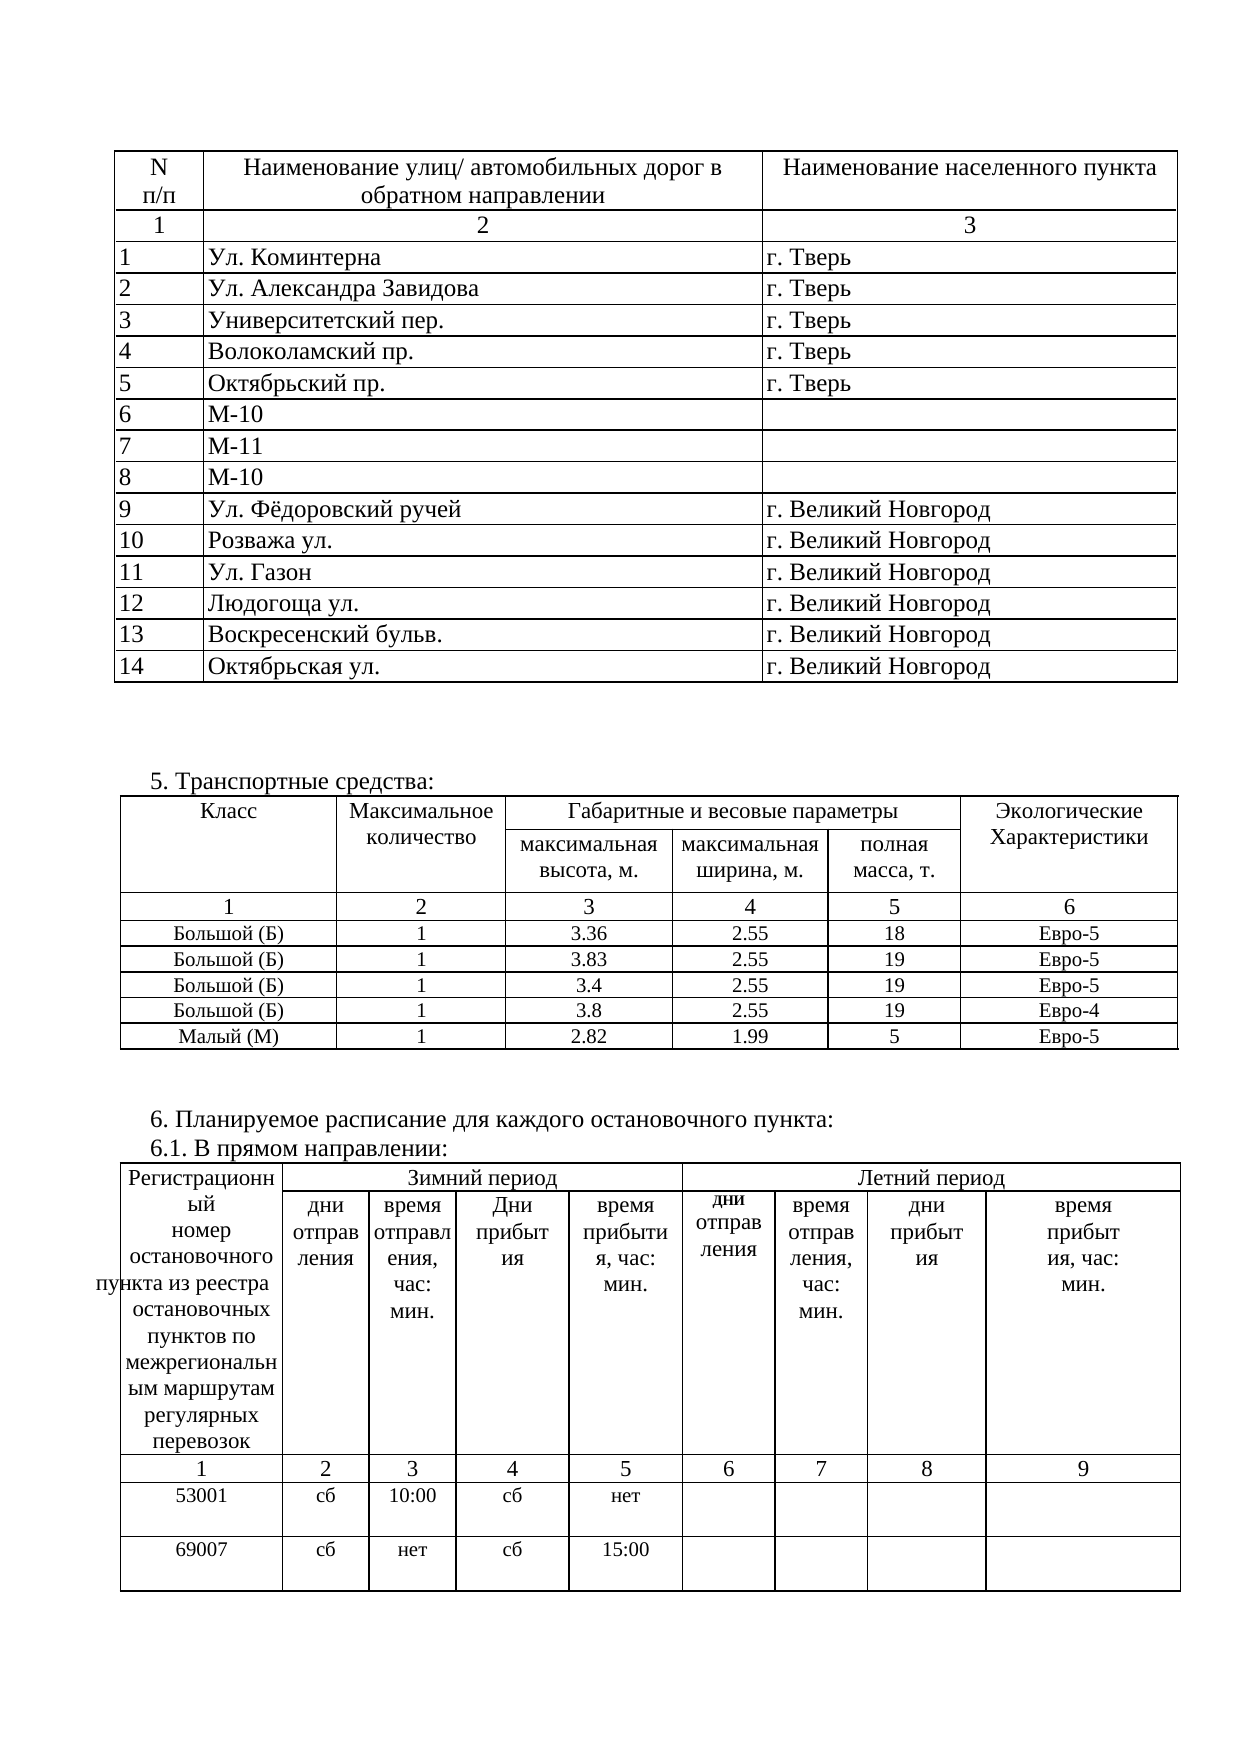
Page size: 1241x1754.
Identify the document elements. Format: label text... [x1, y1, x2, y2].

table_header Габаритные и весовые параметры [506, 797, 960, 828]
table_cell 1 [337, 1024, 505, 1048]
table_cell Университетский пер. [204, 305, 762, 335]
table_cell 2 [204, 211, 762, 241]
table_cell сб [457, 1483, 568, 1536]
table_cell 2 [283, 1455, 368, 1481]
table_cell 3 [506, 893, 672, 920]
table_cell 4 [115, 336, 203, 366]
table_cell [776, 1483, 867, 1536]
table_cell Волоколамский пр. [204, 337, 762, 366]
table_cell дни прибыт ия [868, 1192, 985, 1453]
table_cell Большой (Б) [121, 947, 336, 971]
table_cell время отправл ения, час: мин. [370, 1192, 455, 1453]
table_cell 69007 [121, 1537, 282, 1590]
table_cell 3.4 [506, 973, 672, 997]
table_cell 7 [115, 430, 203, 461]
table_cell Людогоща ул. [204, 588, 762, 618]
table_cell Евро-5 [961, 921, 1177, 945]
table_cell дни отправ ления [283, 1192, 368, 1453]
table_cell 18 [829, 921, 960, 945]
table_cell ДНИ отправ ления [683, 1192, 774, 1453]
table_cell 4 [673, 893, 827, 920]
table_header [121, 1164, 282, 1453]
table_cell 1 [121, 893, 336, 920]
table_cell 15:00 [570, 1537, 682, 1590]
table_cell Октябрьская ул. [204, 651, 762, 681]
table_cell 19 [829, 947, 960, 971]
table_cell 3 [763, 209, 1177, 241]
table_cell 1 [337, 973, 505, 997]
table_cell максимальная ширина, м. [673, 830, 827, 892]
table_cell [763, 461, 1177, 492]
table_cell г. Тверь [763, 241, 1177, 272]
table_cell 3.8 [506, 998, 672, 1022]
table_cell 5 [829, 1024, 960, 1048]
table_cell Малый (М) [121, 1024, 336, 1048]
table_cell 8 [868, 1455, 985, 1481]
table_cell Октябрьский пр. [204, 368, 762, 398]
table_cell сб [457, 1537, 568, 1590]
table_cell М-10 [204, 462, 762, 492]
table_cell 12 [115, 588, 203, 618]
table_cell 13 [115, 619, 203, 649]
table_cell 19 [829, 973, 960, 997]
table_cell 1 [115, 242, 203, 272]
table_cell 1 [115, 210, 203, 241]
table_cell Дни прибыт ия [457, 1192, 568, 1453]
table_cell нет [570, 1483, 682, 1536]
table_cell г. Тверь [763, 272, 1177, 303]
table_cell Ул. Александра Завидова [204, 274, 762, 303]
table_cell 4 [457, 1455, 568, 1481]
table_cell 10:00 [370, 1483, 455, 1536]
table_header Наименование улиц/ автомобильных дорог в обратном направлении [204, 152, 762, 209]
table_cell [987, 1483, 1180, 1536]
table_cell г. Тверь [763, 366, 1177, 398]
table_cell 3 [115, 305, 203, 335]
table_header Наименование населенного пункта [763, 152, 1177, 209]
table_cell 2.55 [673, 921, 827, 945]
table_cell 9 [115, 493, 203, 524]
table_cell Ул. Фёдоровский ручей [204, 494, 762, 524]
table_cell [987, 1537, 1180, 1590]
table_cell 2 [337, 893, 505, 920]
table_cell Евро-5 [961, 947, 1177, 971]
table_cell 3.83 [506, 947, 672, 971]
table_cell г. Тверь [763, 304, 1177, 335]
table_cell 5 [829, 893, 960, 920]
table_cell 53001 [121, 1483, 282, 1536]
table_cell 5 [570, 1455, 682, 1481]
table_cell 2.82 [506, 1024, 672, 1048]
text 6. Планируемое расписание для каждого остановочного пункта: [150, 1104, 1090, 1133]
table_cell Евро-4 [961, 998, 1177, 1022]
table_cell Ул. Коминтерна [204, 242, 762, 272]
table_cell 8 [115, 462, 203, 492]
table_cell 6 [115, 399, 203, 429]
table_cell 3.36 [506, 921, 672, 945]
table_cell Евро-5 [961, 973, 1177, 997]
table_cell максимальная высота, м. [506, 830, 672, 892]
table_cell нет [370, 1537, 455, 1590]
text 5. Транспортные средства: [150, 766, 1090, 795]
table_cell [683, 1537, 774, 1590]
table_cell 1.99 [673, 1024, 827, 1048]
table_cell г. Великий Новгород [763, 650, 1177, 681]
table_cell 11 [115, 556, 203, 587]
table_cell 1 [121, 1455, 282, 1481]
table_cell сб [283, 1483, 368, 1536]
table_cell 1 [337, 947, 505, 971]
table_cell 5 [115, 368, 203, 398]
table_cell 6 [961, 893, 1177, 920]
table_header Летний период [683, 1164, 1180, 1190]
table_header Максимальное количество [337, 797, 505, 892]
table_cell 2.55 [673, 998, 827, 1022]
table_header Класс [121, 797, 336, 892]
table_cell Ул. Газон [204, 557, 762, 587]
table_cell 14 [115, 651, 203, 681]
table_cell Розважа ул. [204, 525, 762, 555]
table_cell время отправ ления, час: мин. [776, 1192, 867, 1453]
table_cell 1 [337, 921, 505, 945]
table_cell 7 [776, 1455, 867, 1481]
table_cell Большой (Б) [121, 998, 336, 1022]
table_cell 6 [683, 1455, 774, 1481]
table_cell М-10 [204, 400, 762, 429]
table_cell 3 [370, 1455, 455, 1481]
table_cell 9 [987, 1455, 1180, 1481]
table_cell 2.55 [673, 973, 827, 997]
table_cell Большой (Б) [121, 921, 336, 945]
table_cell 10 [115, 525, 203, 555]
table_cell [763, 429, 1177, 461]
table_cell 1 [337, 998, 505, 1022]
table_cell полная масса, т. [829, 830, 960, 892]
text 6.1. В прямом направлении: [150, 1133, 1090, 1162]
table_header N п/п [115, 152, 203, 209]
table_cell Воскресенский бульв. [204, 620, 762, 649]
table_cell [776, 1537, 867, 1590]
table_cell 19 [829, 998, 960, 1022]
table_cell [683, 1483, 774, 1536]
table_cell М-11 [204, 431, 762, 461]
table_cell г. Тверь [763, 335, 1177, 366]
table_cell время прибыт ия, час: мин. [987, 1192, 1180, 1453]
table_cell [868, 1483, 985, 1536]
table_cell сб [283, 1537, 368, 1590]
table_cell Большой (Б) [121, 973, 336, 997]
table_cell 2.55 [673, 947, 827, 971]
table_cell Евро-5 [961, 1024, 1177, 1048]
table_cell г. Великий Новгород [763, 492, 1177, 524]
table_cell г. Великий Новгород [763, 618, 1177, 649]
table_header Экологические Характеристики [961, 797, 1177, 892]
table_cell 2 [115, 273, 203, 303]
table_cell г. Великий Новгород [763, 524, 1177, 555]
table_header Зимний период [283, 1164, 682, 1190]
table_cell время прибыти я, час: мин. [570, 1192, 682, 1453]
table_cell г. Великий Новгород [763, 555, 1177, 587]
table_cell [868, 1537, 985, 1590]
table_cell [763, 398, 1177, 429]
table_cell г. Великий Новгород [763, 587, 1177, 618]
